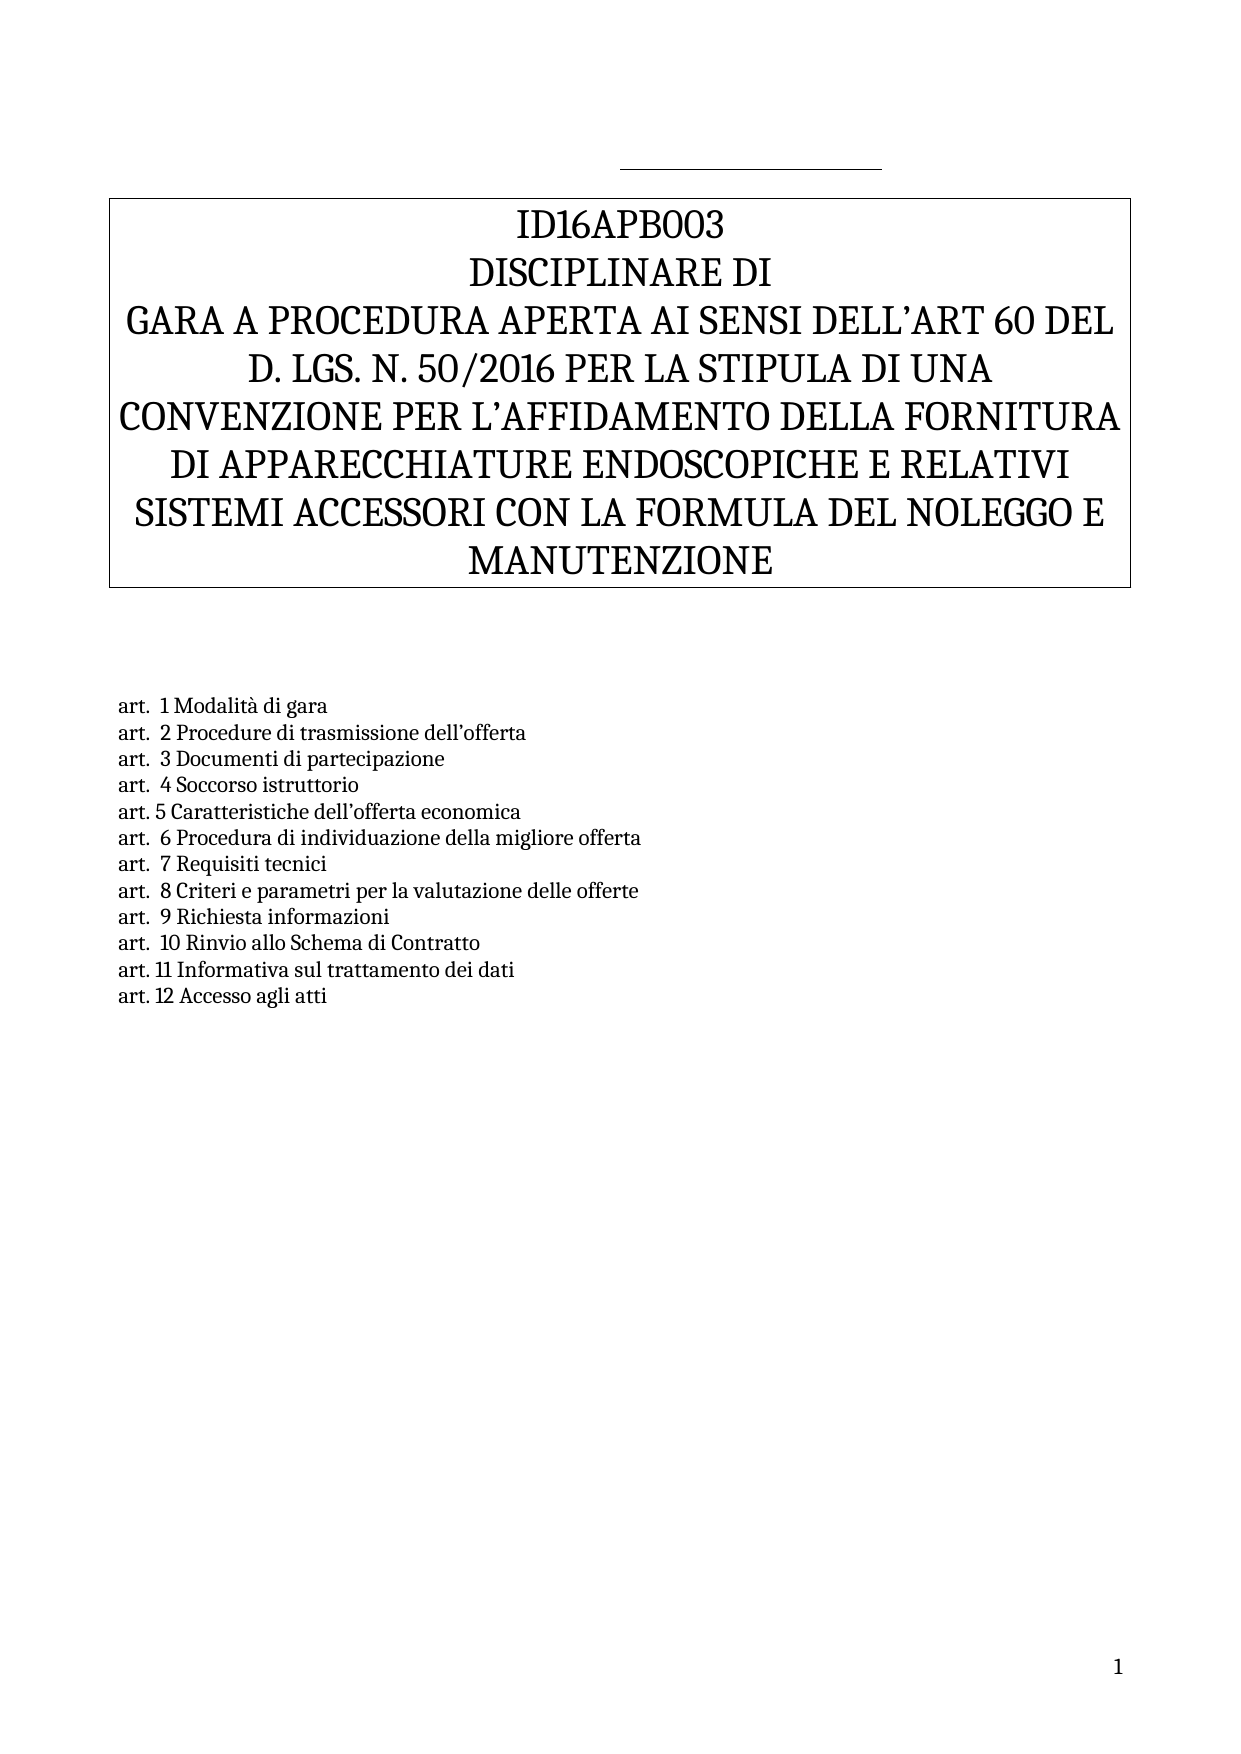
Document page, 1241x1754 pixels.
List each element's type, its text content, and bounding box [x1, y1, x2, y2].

text ID16APB003 [110, 199, 1130, 249]
text art. 10 Rinvio allo Schema di Contratto [118, 930, 1122, 957]
text art. 6 Procedura di individuazione della migliore offerta [118, 825, 1122, 851]
text art. 3 Documenti di partecipazione [118, 746, 1122, 772]
text art. 11 Informativa sul trattamento dei dati [118, 957, 1122, 983]
text DISCIPLINARE DI [118, 249, 1122, 294]
text art. 4 Soccorso istruttorio [118, 772, 1122, 798]
text art. 7 Requisiti tecnici [118, 851, 1122, 877]
text art. 2 Procedure di trasmissione dell’offerta [118, 719, 1122, 746]
text art. 9 Richiesta informazioni [118, 904, 1122, 930]
text art. 1 Modalità di gara [118, 693, 1122, 719]
text art. 8 Criteri e parametri per la valutazione delle offerte [118, 877, 1122, 904]
text art. 5 Caratteristiche dell’offerta economica [118, 798, 1122, 825]
text GARA A PROCEDURA APERTA AI SENSI DELL’ART 60 DEL D. LGS. N. 50/2016 PER UNA CONVENZIONE PER L’AFFIDAMENTO DELLA FORNITURA DI APPARECCHIATURE ENDOSCOPICHE E RELATIVI SISTEMI ACCESSORI CON LA FORMULA DEL NOLEGGO E MANUTENZIONE [110, 294, 1130, 587]
text art. 12 Accesso agli atti [118, 983, 1122, 1009]
